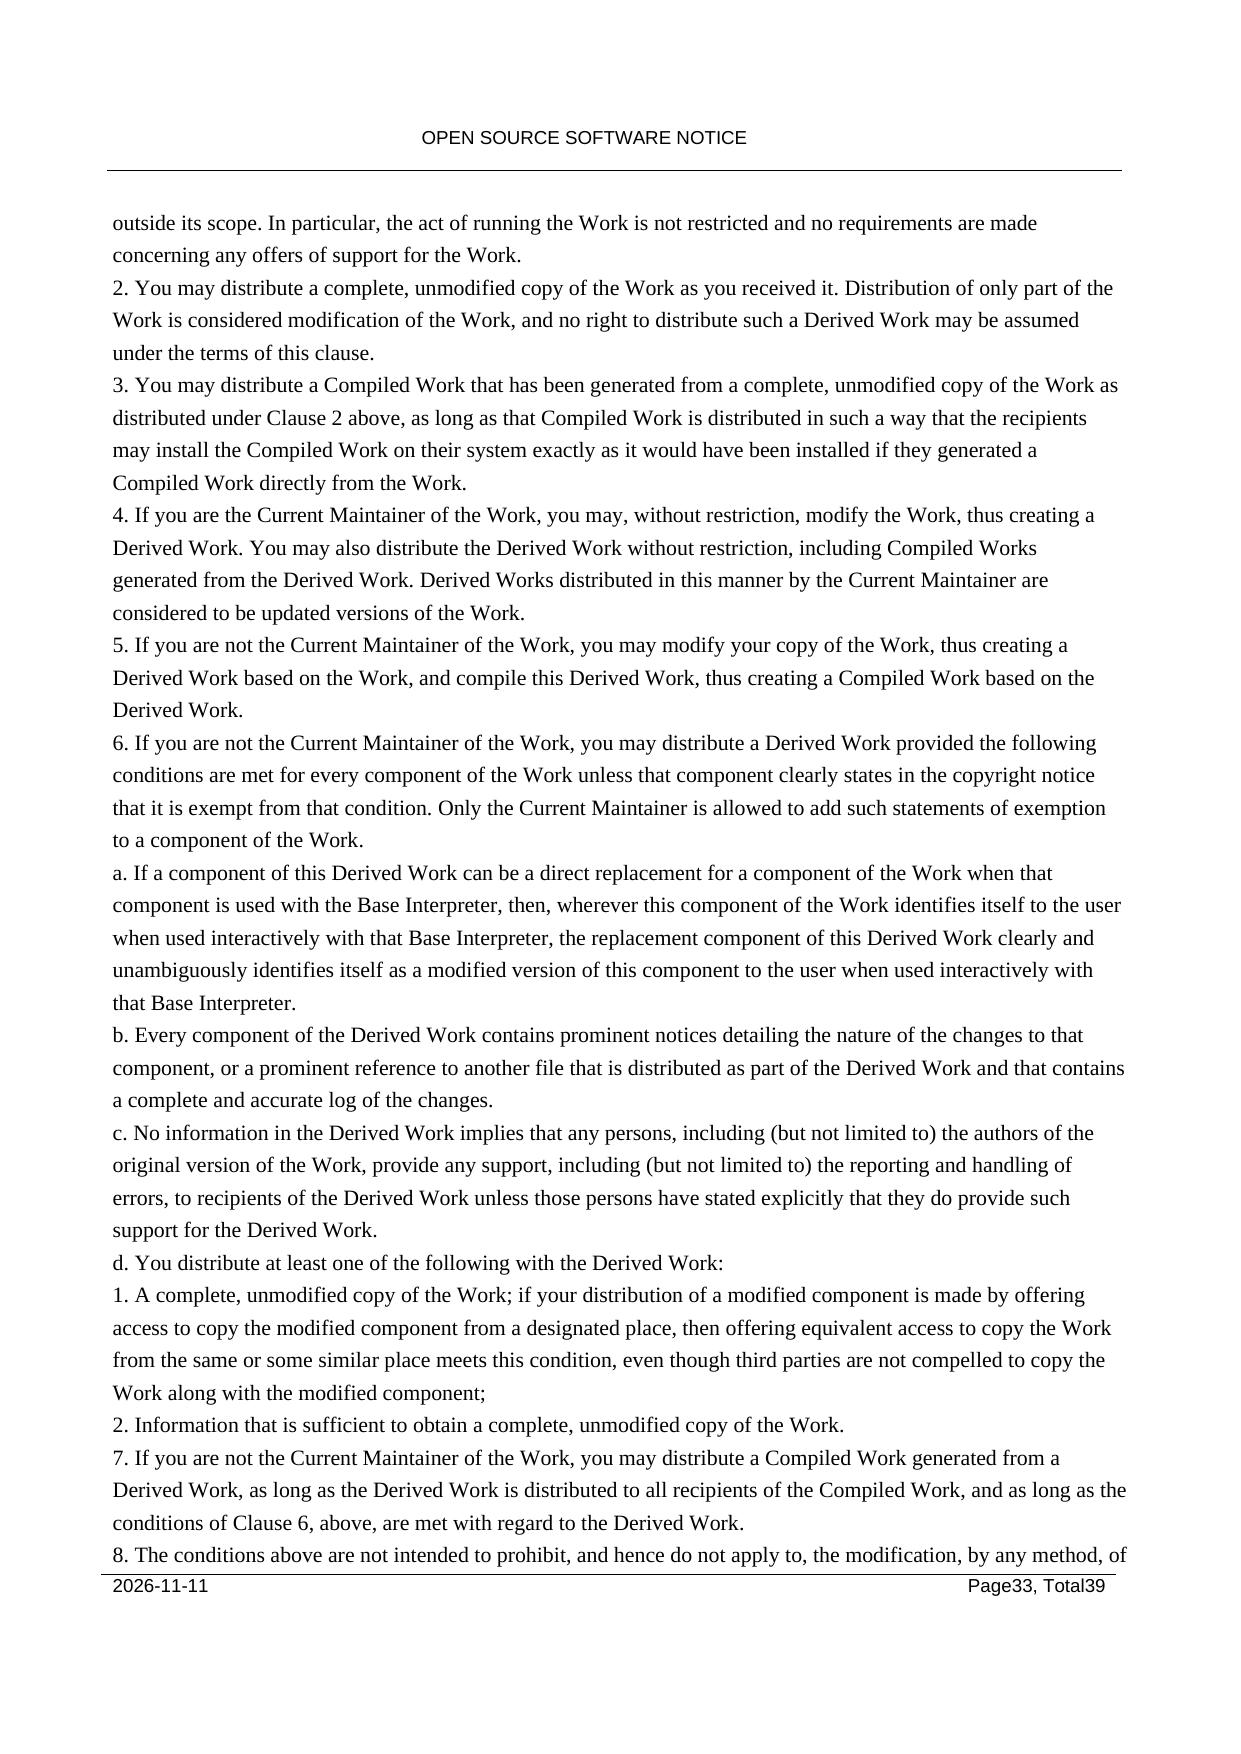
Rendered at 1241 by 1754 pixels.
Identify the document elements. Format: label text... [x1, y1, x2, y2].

text 6. If you are not the Current Maintainer of the Work, you may distribute a Derived Work provided the following conditions are met for every component of the Work unless that component clearly states in the copyright notice that it is exempt from that condition. Only the Current Maintainer is allowed to add such statements of exemption to a component of the Work. [112, 726, 1128, 856]
text b. Every component of the Derived Work contains prominent notices detailing the nature of the changes to that component, or a prominent reference to another file that is distributed as part of the Derived Work and that contains a complete and accurate log of the changes. [112, 1019, 1128, 1116]
text d. You distribute at least one of the following with the Derived Work: [112, 1246, 1128, 1279]
text c. No information in the Derived Work implies that any persons, including (but not limited to) the authors of the original version of the Work, provide any support, including (but not limited to) the reporting and handling of errors, to recipients of the Derived Work unless those persons have stated explicitly that they do provide such support for the Derived Work. [112, 1116, 1128, 1246]
text 3. You may distribute a Compiled Work that has been generated from a complete, unmodified copy of the Work as distributed under Clause 2 above, as long as that Compiled Work is distributed in such a way that the recipients may install the Compiled Work on their system exactly as it would have been installed if they generated a Compiled Work directly from the Work. [112, 369, 1128, 499]
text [112, 1539, 1128, 1571]
text 4. If you are the Current Maintainer of the Work, you may, without restriction, modify the Work, thus creating a Derived Work. You may also distribute the Derived Work without restriction, including Compiled Works generated from the Derived Work. Derived Works distributed in this manner by the Current Maintainer are considered to be updated versions of the Work. [112, 499, 1128, 629]
text 5. If you are not the Current Maintainer of the Work, you may modify your copy of the Work, thus creating a Derived Work based on the Work, and compile this Derived Work, thus creating a Compiled Work based on the Derived Work. [112, 629, 1128, 726]
text 7. If you are not the Current Maintainer of the Work, you may distribute a Compiled Work generated from a Derived Work, as long as the Derived Work is distributed to all recipients of the Compiled Work, and as long as the conditions of Clause 6, above, are met with regard to the Derived Work. [112, 1441, 1128, 1539]
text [112, 206, 1128, 271]
text 1. A complete, unmodified copy of the Work; if your distribution of a modified component is made by offering access to copy the modified component from a designated place, then offering equivalent access to copy the Work from the same or some similar place meets this condition, even though third parties are not compelled to copy the Work along with the modified component; [112, 1279, 1128, 1409]
text 2. You may distribute a complete, unmodified copy of the Work as you received it. Distribution of only part of the Work is considered modification of the Work, and no right to distribute such a Derived Work may be assumed under the terms of this clause. [112, 271, 1128, 369]
text a. If a component of this Derived Work can be a direct replacement for a component of the Work when that component is used with the Base Interpreter, then, wherever this component of the Work identifies itself to the user when used interactively with that Base Interpreter, the replacement component of this Derived Work clearly and unambiguously identifies itself as a modified version of this component to the user when used interactively with that Base Interpreter. [112, 856, 1128, 1019]
text 2. Information that is sufficient to obtain a complete, unmodified copy of the Work. [112, 1409, 1128, 1441]
